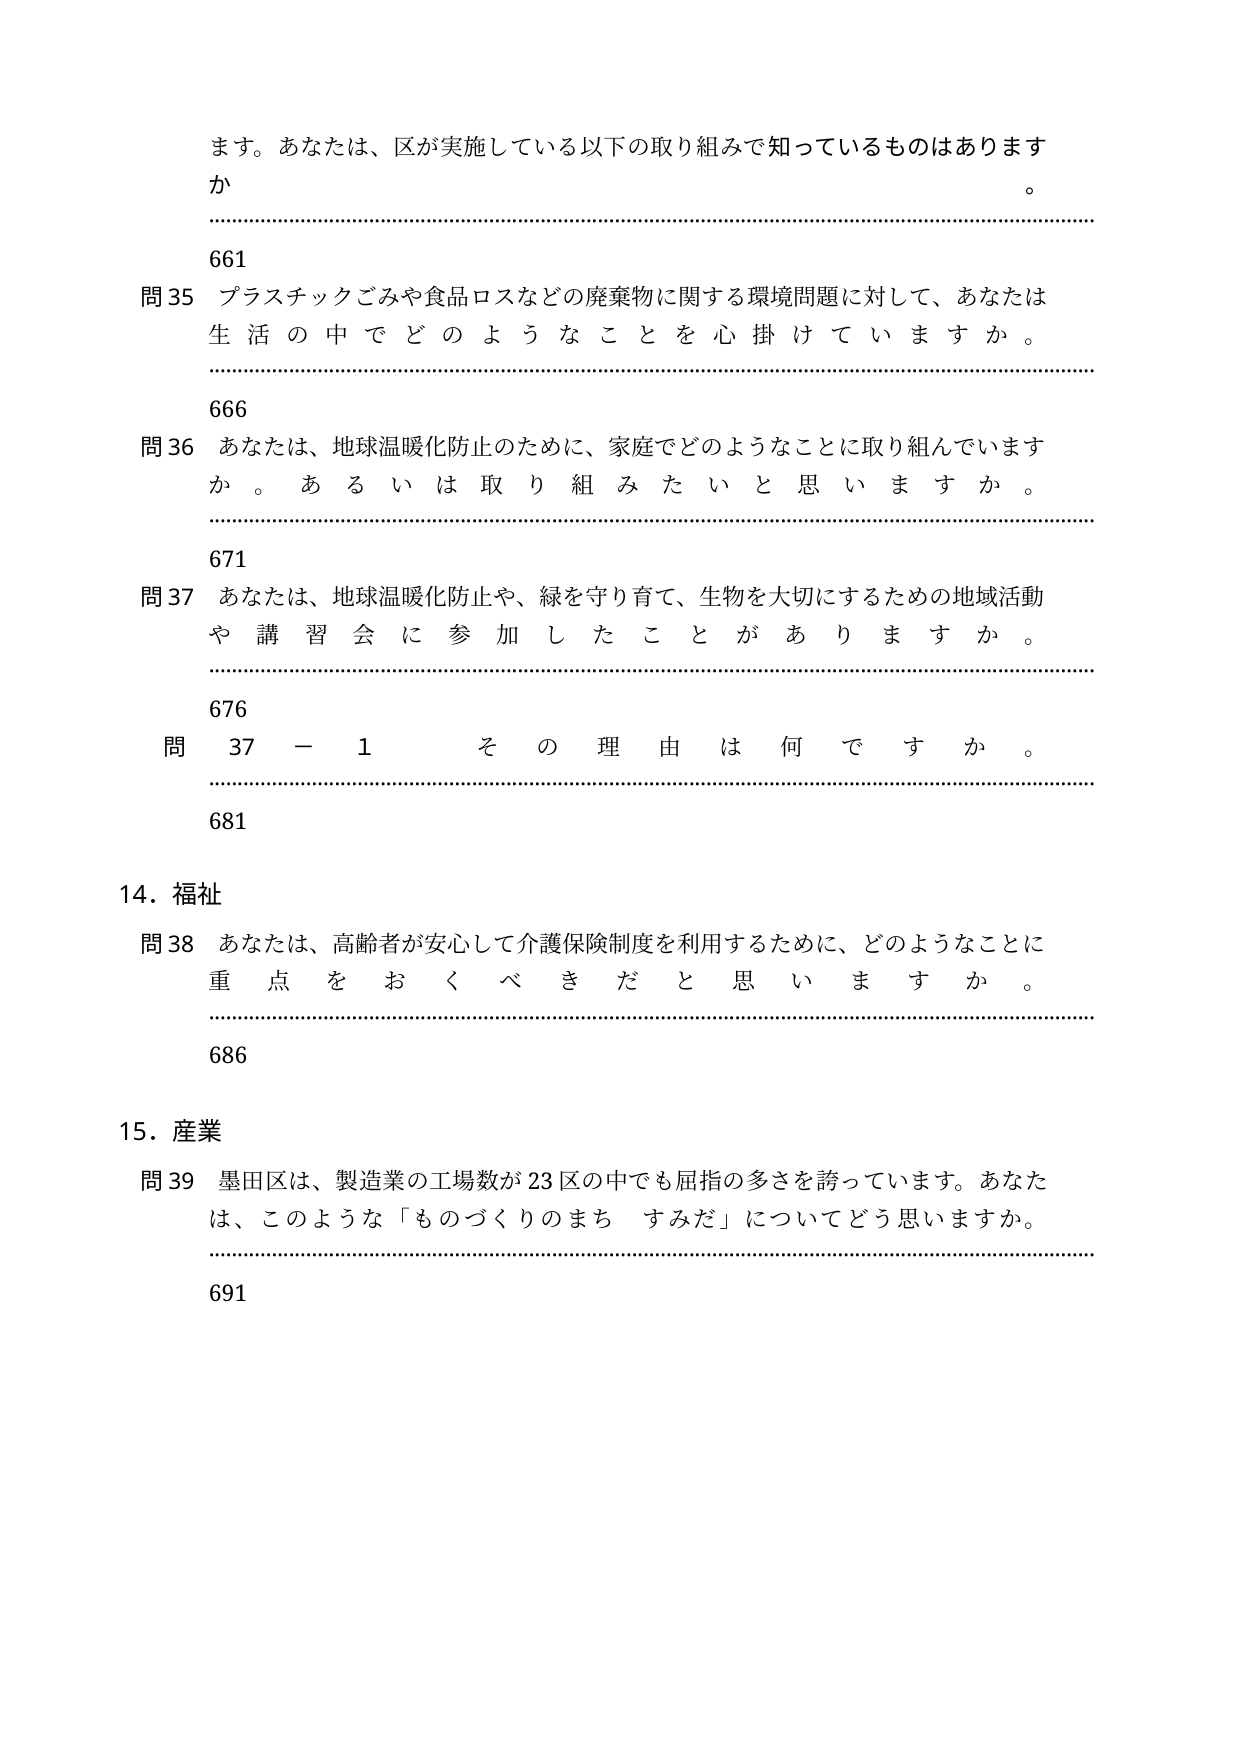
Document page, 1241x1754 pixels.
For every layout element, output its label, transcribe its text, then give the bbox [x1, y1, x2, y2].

text 15．産業 [118, 1111, 1122, 1148]
text 14．福祉 [118, 873, 1122, 911]
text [140, 127, 1048, 277]
text 問35 プラスチックごみや食品ロスなどの廃棄物に関する環境問題に対して、あなたは生活の中でどのようなことを心掛けていますか。 666 [140, 277, 1048, 427]
text 問39 墨田区は、製造業の工場数が23区の中でも屈指の多さを誇っています。あなたは、このような「ものづくりのまち すみだ」についてどう思いますか。 691 [140, 1161, 1048, 1311]
text 問37－１ その理由は何ですか。 681 [163, 727, 1048, 839]
text 問37 あなたは、地球温暖化防止や、緑を守り育て、生物を大切にするための地域活動や講習会に参加したことがありますか。 676 [140, 577, 1048, 727]
text 問36 あなたは、地球温暖化防止のために、家庭でどのようなことに取り組んでいますか。あるいは取り組みたいと思いますか。 671 [140, 427, 1048, 577]
text 問38 あなたは、高齢者が安心して介護保険制度を利用するために、どのようなことに重点をおくべきだと思いますか。 686 [140, 923, 1048, 1073]
